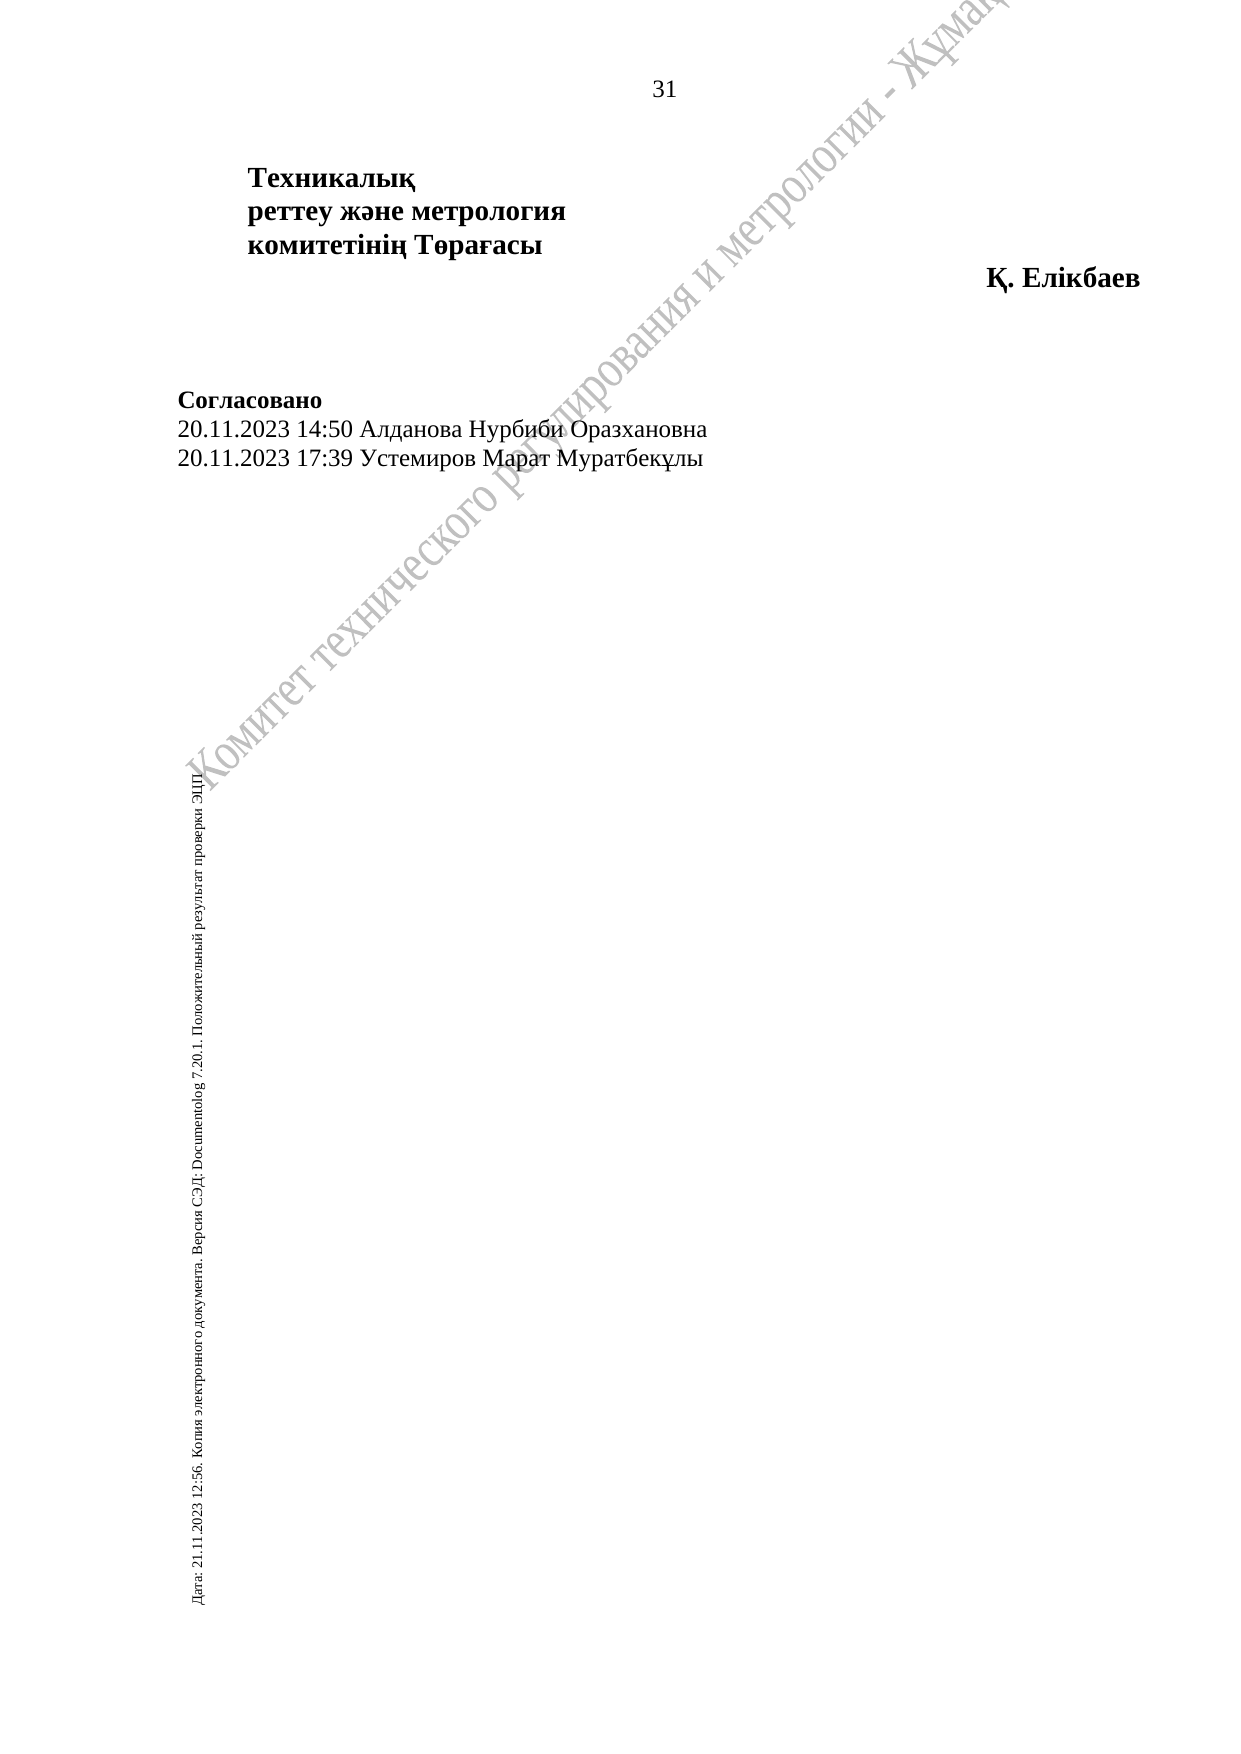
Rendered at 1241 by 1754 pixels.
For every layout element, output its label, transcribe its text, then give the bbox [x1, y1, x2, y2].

table_header Қ. Елікбаев [670, 160, 1152, 328]
text 20.11.2023 17:39 Устемиров Марат Муратбекұлы [177, 443, 1152, 471]
table_header Техникалық реттеу және метрология комитетінің Төрағасы [177, 160, 670, 328]
text Согласовано [177, 385, 1152, 414]
text 20.11.2023 14:50 Алданова Нурбиби Оразхановна [177, 414, 1152, 443]
